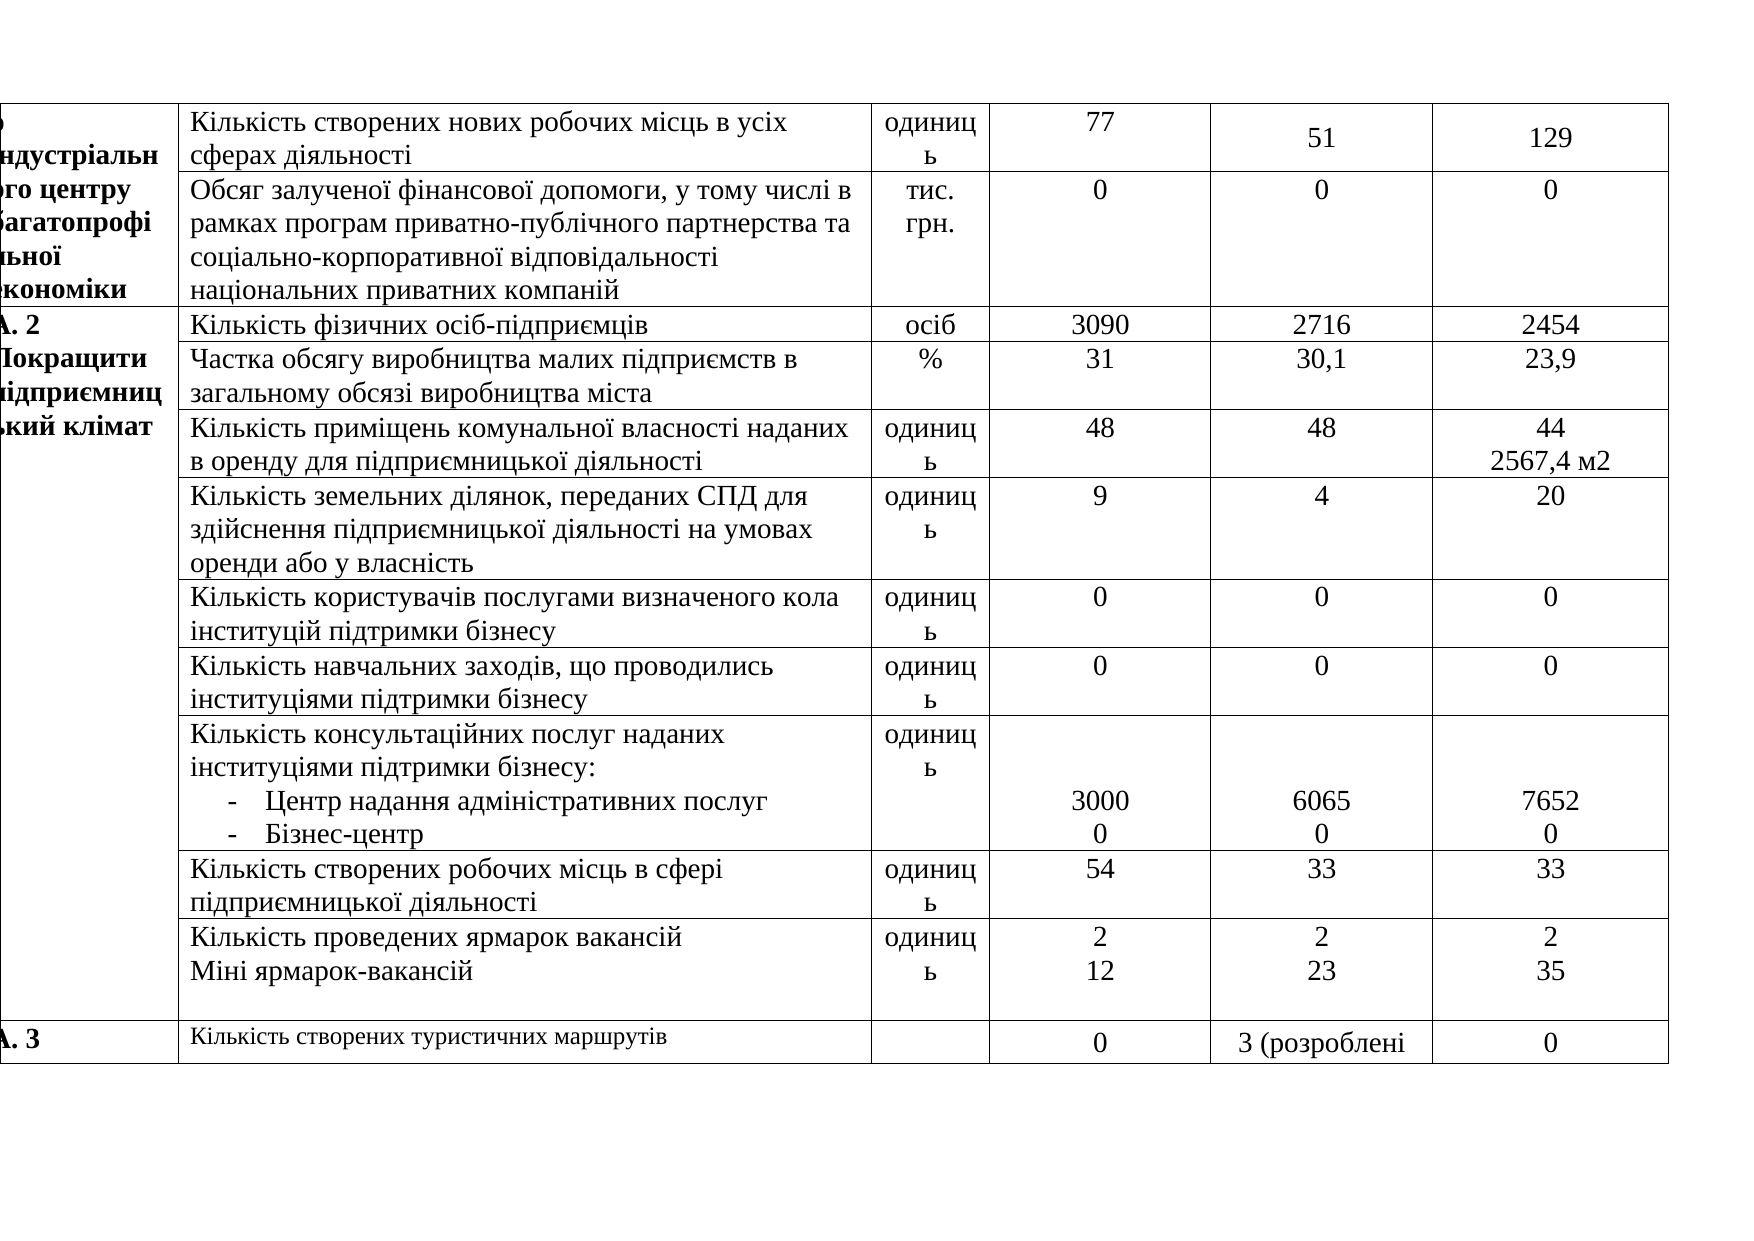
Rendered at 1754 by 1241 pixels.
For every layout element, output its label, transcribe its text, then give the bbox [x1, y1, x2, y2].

table_cell 23,9 [1433, 342, 1668, 409]
table_cell 3000 0 [990, 716, 1210, 850]
table_cell 20 [1433, 478, 1668, 578]
table_cell Кількість створених робочих місць в сфері підприємницької діяльності [179, 851, 871, 918]
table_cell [1211, 1021, 1432, 1063]
table_cell одиниць [872, 478, 989, 578]
table_cell одиниць [872, 580, 989, 647]
table_cell Кількість користувачів послугами визначеного кола інституцій підтримки бізнесу [179, 580, 871, 647]
table_cell 48 [990, 410, 1210, 477]
table_cell одиниць [872, 410, 989, 477]
table_cell 0 [990, 172, 1210, 306]
table_cell одиниць [872, 716, 989, 850]
table_cell одиниць [872, 104, 989, 171]
table_cell 0 [1211, 172, 1432, 306]
table_cell 0 [990, 648, 1210, 715]
table_cell А. 2 Покращити підприємницький клімат [1, 307, 178, 1020]
table_cell 2454 [1433, 307, 1668, 341]
table_cell 2 35 [1433, 919, 1668, 1020]
table_cell Кількість створених нових робочих місць в усіх сферах діяльності [179, 104, 871, 171]
table_cell тис. грн. [872, 172, 989, 306]
table_cell одиниць [872, 648, 989, 715]
table_cell Кількість проведених ярмарок вакансій Міні ярмарок-вакансій [179, 919, 871, 1020]
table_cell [179, 1021, 871, 1063]
table_cell 48 [1211, 410, 1432, 477]
table_cell 0 [1433, 648, 1668, 715]
table_cell 6065 0 [1211, 716, 1432, 850]
table_cell 0 [1433, 580, 1668, 647]
table_cell Обсяг залученої фінансової допомоги, у тому числі в рамках програм приватно-публічного партнерства та соціально-корпоративної відповідальності національних приватних компаній [179, 172, 871, 306]
table_cell осіб [872, 307, 989, 341]
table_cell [1, 104, 178, 306]
table_cell Кількість навчальних заходів, що проводились інституціями підтримки бізнесу [179, 648, 871, 715]
table_cell Кількість фізичних осіб-підприємців [179, 307, 871, 341]
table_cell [1, 1021, 178, 1063]
table_cell 0 [990, 580, 1210, 647]
table_cell 0 [1433, 1021, 1668, 1063]
table_cell 33 [1433, 851, 1668, 918]
table_cell 0 [1211, 648, 1432, 715]
table_cell одиниць [872, 851, 989, 918]
table_cell % [872, 342, 989, 409]
table_cell [872, 1021, 989, 1063]
table_cell 9 [990, 478, 1210, 578]
table_cell 30,1 [1211, 342, 1432, 409]
table_cell 0 [990, 1021, 1210, 1063]
table_cell 2 23 [1211, 919, 1432, 1020]
table_cell 4 [1211, 478, 1432, 578]
table_cell 0 [1433, 172, 1668, 306]
table_cell Частка обсягу виробництва малих підприємств в загальному обсязі виробництва міста [179, 342, 871, 409]
table_cell 44 2567,4 м2 [1433, 410, 1668, 477]
table_cell 129 [1433, 104, 1668, 171]
table_cell 33 [1211, 851, 1432, 918]
table_cell 7652 0 [1433, 716, 1668, 850]
table_cell 54 [990, 851, 1210, 918]
table_cell Кількість приміщень комунальної власності наданих в оренду для підприємницької діяльності [179, 410, 871, 477]
table_cell 31 [990, 342, 1210, 409]
table_cell 3090 [990, 307, 1210, 341]
table_cell 0 [1211, 580, 1432, 647]
table_cell 2716 [1211, 307, 1432, 341]
table_cell одиниць [872, 919, 989, 1020]
table_cell Кількість консультаційних послуг наданих інституціями підтримки бізнесу: Центр надання адміністративних послуг Бізнес-центр [179, 716, 871, 850]
table_cell 51 [1211, 104, 1432, 171]
table_cell 77 [990, 104, 1210, 171]
table_cell Кількість земельних ділянок, переданих СПД для здійснення підприємницької діяльності на умовах оренди або у власність [179, 478, 871, 578]
table_cell 2 12 [990, 919, 1210, 1020]
